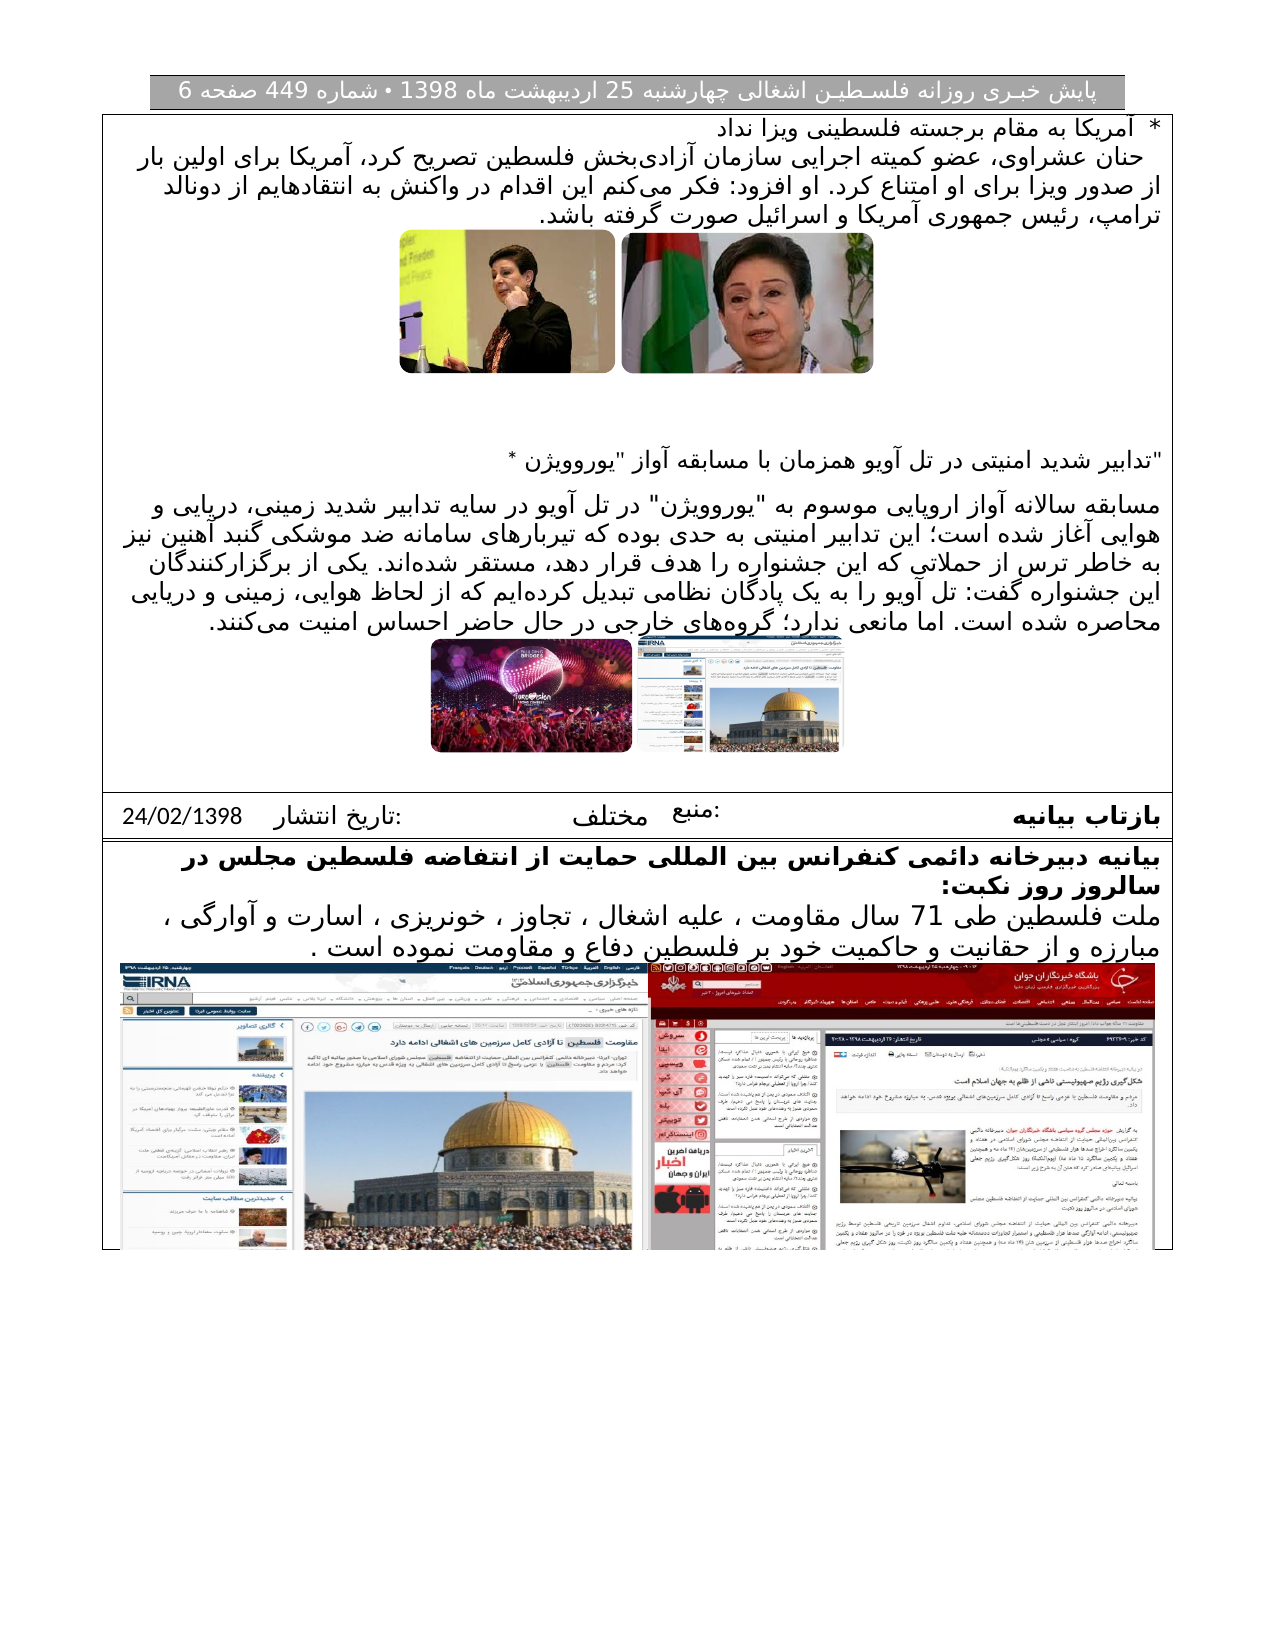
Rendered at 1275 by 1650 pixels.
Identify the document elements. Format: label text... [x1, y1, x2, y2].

picture [399, 229, 616, 374]
table_cell * آمریکا به مقام برجسته فلسطینی ویزا نداد حنان عشراوی، عضو کمیته اجرایی سازمان آزادی‌بخش فلسطین تصریح کرد، آمریکا برای اولین بار از صدور ویزا برای او امتناع کرد. او افزود: فکر می‌کنم این اقدام در واکنش به انتقادهایم از دونالد ترامپ، رئیس جمهوری آمریکا و اسرائیل صورت گرفته باشد. * تدابیر شدید امنیتی در تل آویو همزمان با مسابقه آواز "یوروویژن" مسابقه سالانه آواز اروپایی موسوم به "یوروویژن" در تل آویو در سایه تدابیر شدید زمینی، دریایی و هوایی آغاز شده است؛ این تدابیر امنیتی به حدی بوده که تیربارهای سامانه ضد موشکی گنبد آهنین نیز به خاطر ترس از حملاتی که این جشنواره را هدف قرار دهد، مستقر شده‌اند. یکی از برگزارکنندگان این جشنواره گفت: تل آویو را به یک پادگان نظامی تبدیل کرده‌ایم که از لحاظ هوایی، زمینی و دریایی محاصره شده است. اما مانعی ندارد؛ گروه‌های خارجی در حال حاضر احساس امنیت می‌کنند. [103, 115, 1172, 792]
picture [637, 635, 845, 753]
table_cell منبع: [660, 793, 822, 838]
picture [430, 638, 633, 753]
picture [120, 963, 1155, 1250]
table_cell بازتاب بیانیه [822, 793, 1172, 838]
table_cell مختلف [426, 793, 660, 838]
picture [621, 232, 874, 374]
table_cell 24/02/1398 [103, 793, 262, 838]
table_cell تاریخ انتشار: [262, 793, 426, 838]
